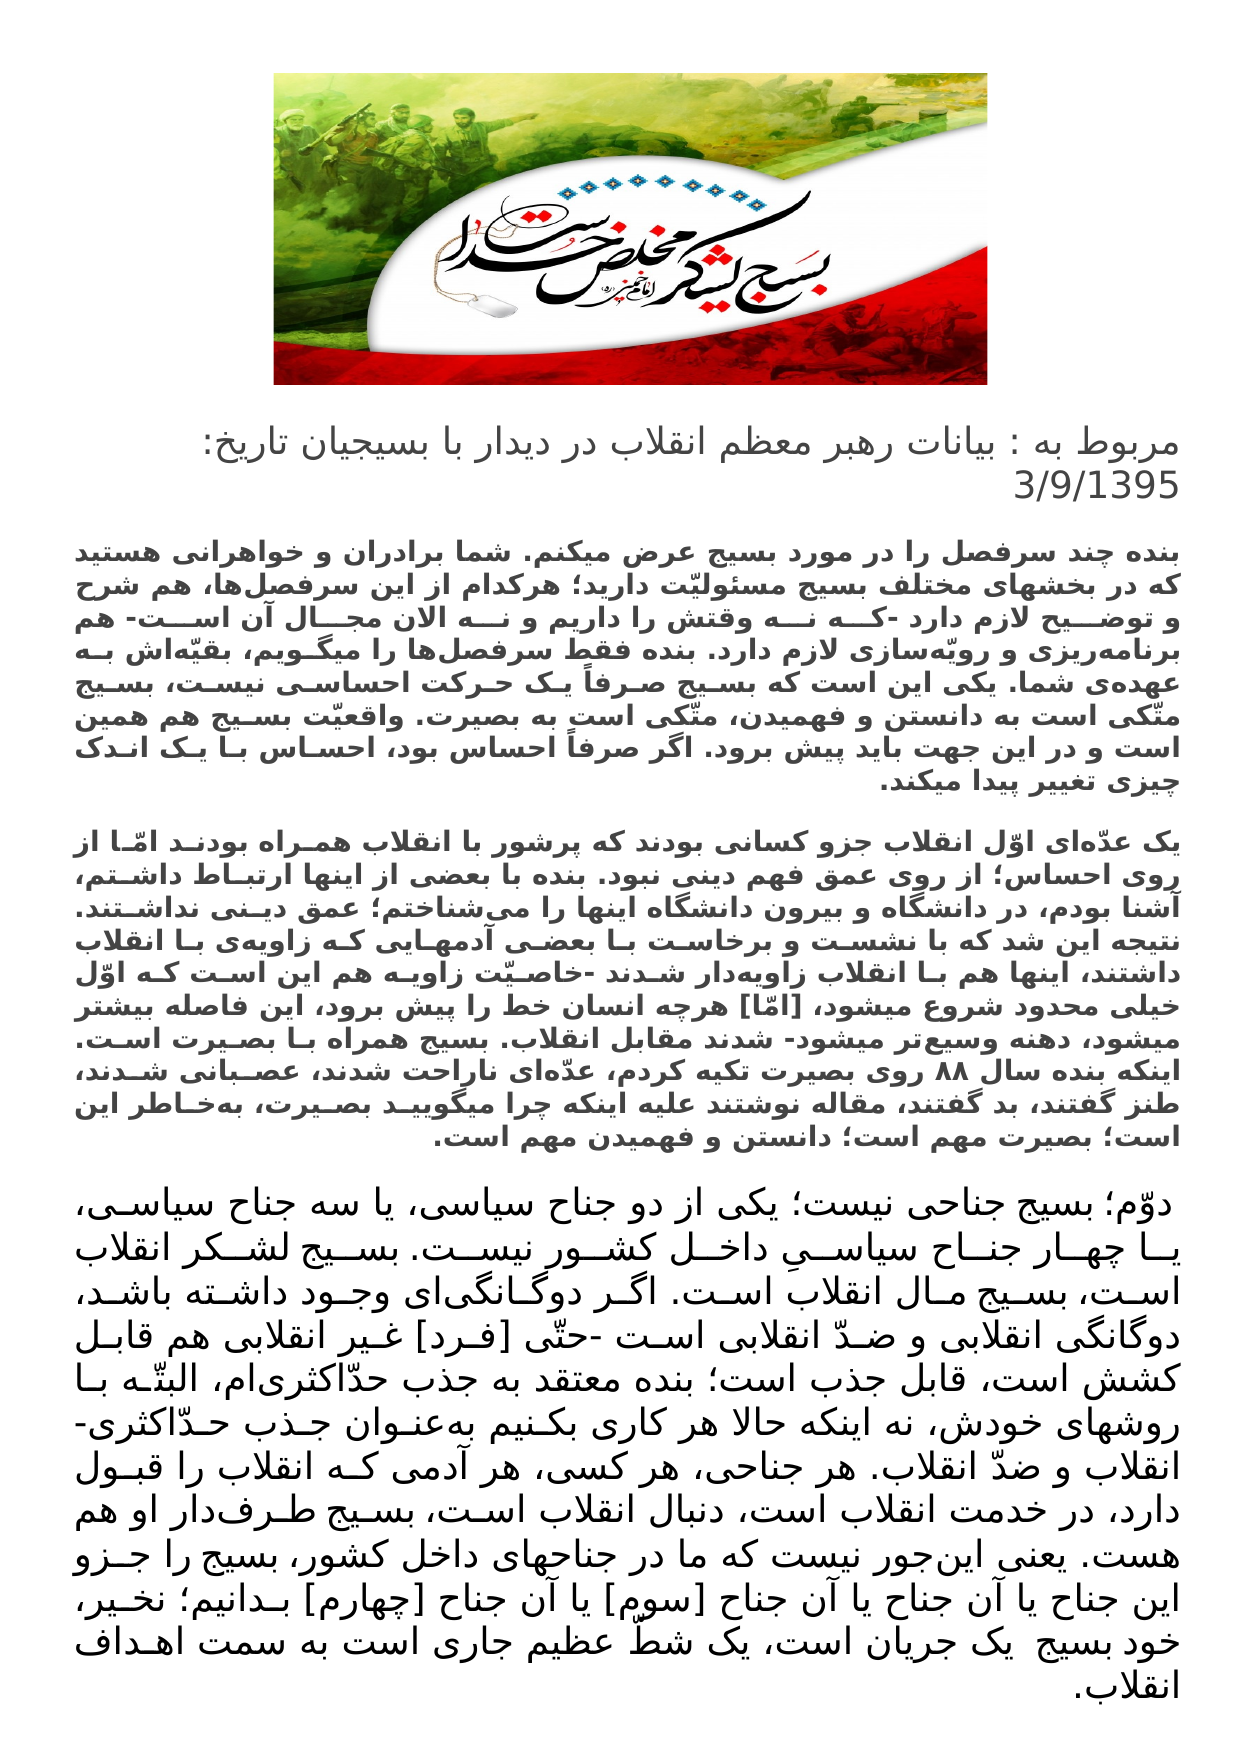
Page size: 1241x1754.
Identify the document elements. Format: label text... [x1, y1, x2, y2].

text مربوط به : بیانات رهبر معظم انقلاب در دیدار با بسیجیان تاریخ: 3/9/1395 [74, 420, 1181, 507]
text یک عدّه‌ای اوّل انقلاب جزو کسانی بودند که پرشور با انقلاب همراه بودند امّا از روی احساس؛ از روی عمق فهم دینی نبود. بنده با بعضی از اینها ارتباط داشتم، آشنا بودم، در دانشگاه و بیرون دانشگاه اینها را می‌شناختم؛ عمق دینی نداشتند. نتیجه این شد که با نشست و برخاست با بعضی آدمهایی که زاویه‌ی با انقلاب داشتند، اینها هم با انقلاب زاویه‌دار شدند -خاصیّت زاویه هم این است که اوّل خیلی محدود شروع میشود، [امّا] هرچه انسان خط را پیش برود، این فاصله بیشتر میشود، دهنه وسیع‌تر میشود- شدند مقابل انقلاب. بسیج همراه با بصیرت است. اینکه بنده سال ۸۸ روی بصیرت تکیه کردم، عدّه‌ای ناراحت شدند، عصبانی شدند، طنز گفتند، بد گفتند، مقاله نوشتند علیه اینکه چرا میگویید بصیرت، به‌خاطر این است؛ بصیرت مهم است؛ دانستن و فهمیدن مهم است. [74, 826, 1181, 1153]
picture [273, 73, 988, 385]
text بنده چند سرفصل را در مورد بسیج عرض میکنم. شما برادران و خواهرانی هستید که در بخشهای مختلف بسیج مسئولیّت دارید؛ هرکدام از این سرفصل‌ها، هم شرح و توضیح لازم دارد -که نه وقتش را داریم و نه الان مجال آن است- هم برنامه‌ریزی و رویّه‌سازی لازم دارد. بنده فقط سرفصل‌ها را میگویم، بقیّه‌اش به عهده‌ی شما. یکی این است که بسیج صرفاً یک حرکت احساسی نیست، بسیج متّکی است به دانستن و فهمیدن، متّکی است به بصیرت. واقعیّت بسیج هم همین است و در این جهت باید پیش برود. اگر صرفاً احساس بود، احساس با یک اندک چیزی تغییر پیدا میکند. [74, 535, 1181, 798]
text دوّم؛ بسیج جناحی نیست؛ یکی از دو جناح سیاسی، یا سه جناح سیاسی، یا چهار جناح سیاسیِ داخل کشور نیست. بسیج لشکر انقلاب است، بسیج مال انقلاب است. اگر دوگانگی‌ای وجود داشته باشد، دوگانگی انقلابی و ضدّ انقلابی است -حتّی [فرد] غیر انقلابی هم قابل کشش است، قابل جذب است؛ بنده معتقد به جذب حدّاکثری‌ام، البتّه با روشهای خودش، نه اینکه حالا هر کاری بکنیم به‌عنوان جذب حدّاکثری- انقلاب و ضدّ انقلاب. هر جناحی، هر کسی، هر آدمی که انقلاب را قبول دارد، در خدمت انقلاب است، دنبال انقلاب است، بسیج طرف‌دار او هم هست. یعنی این‌جور نیست که ما در جناحهای داخل کشور، بسیج را جزو این جناح یا آن جناح یا آن جناح [سوم] یا آن جناح [چهارم] بدانیم؛ نخیر، خود بسیج یک جریان است، یک شطّ عظیم جاری است به سمت اهداف انقلاب. [74, 1181, 1181, 1708]
